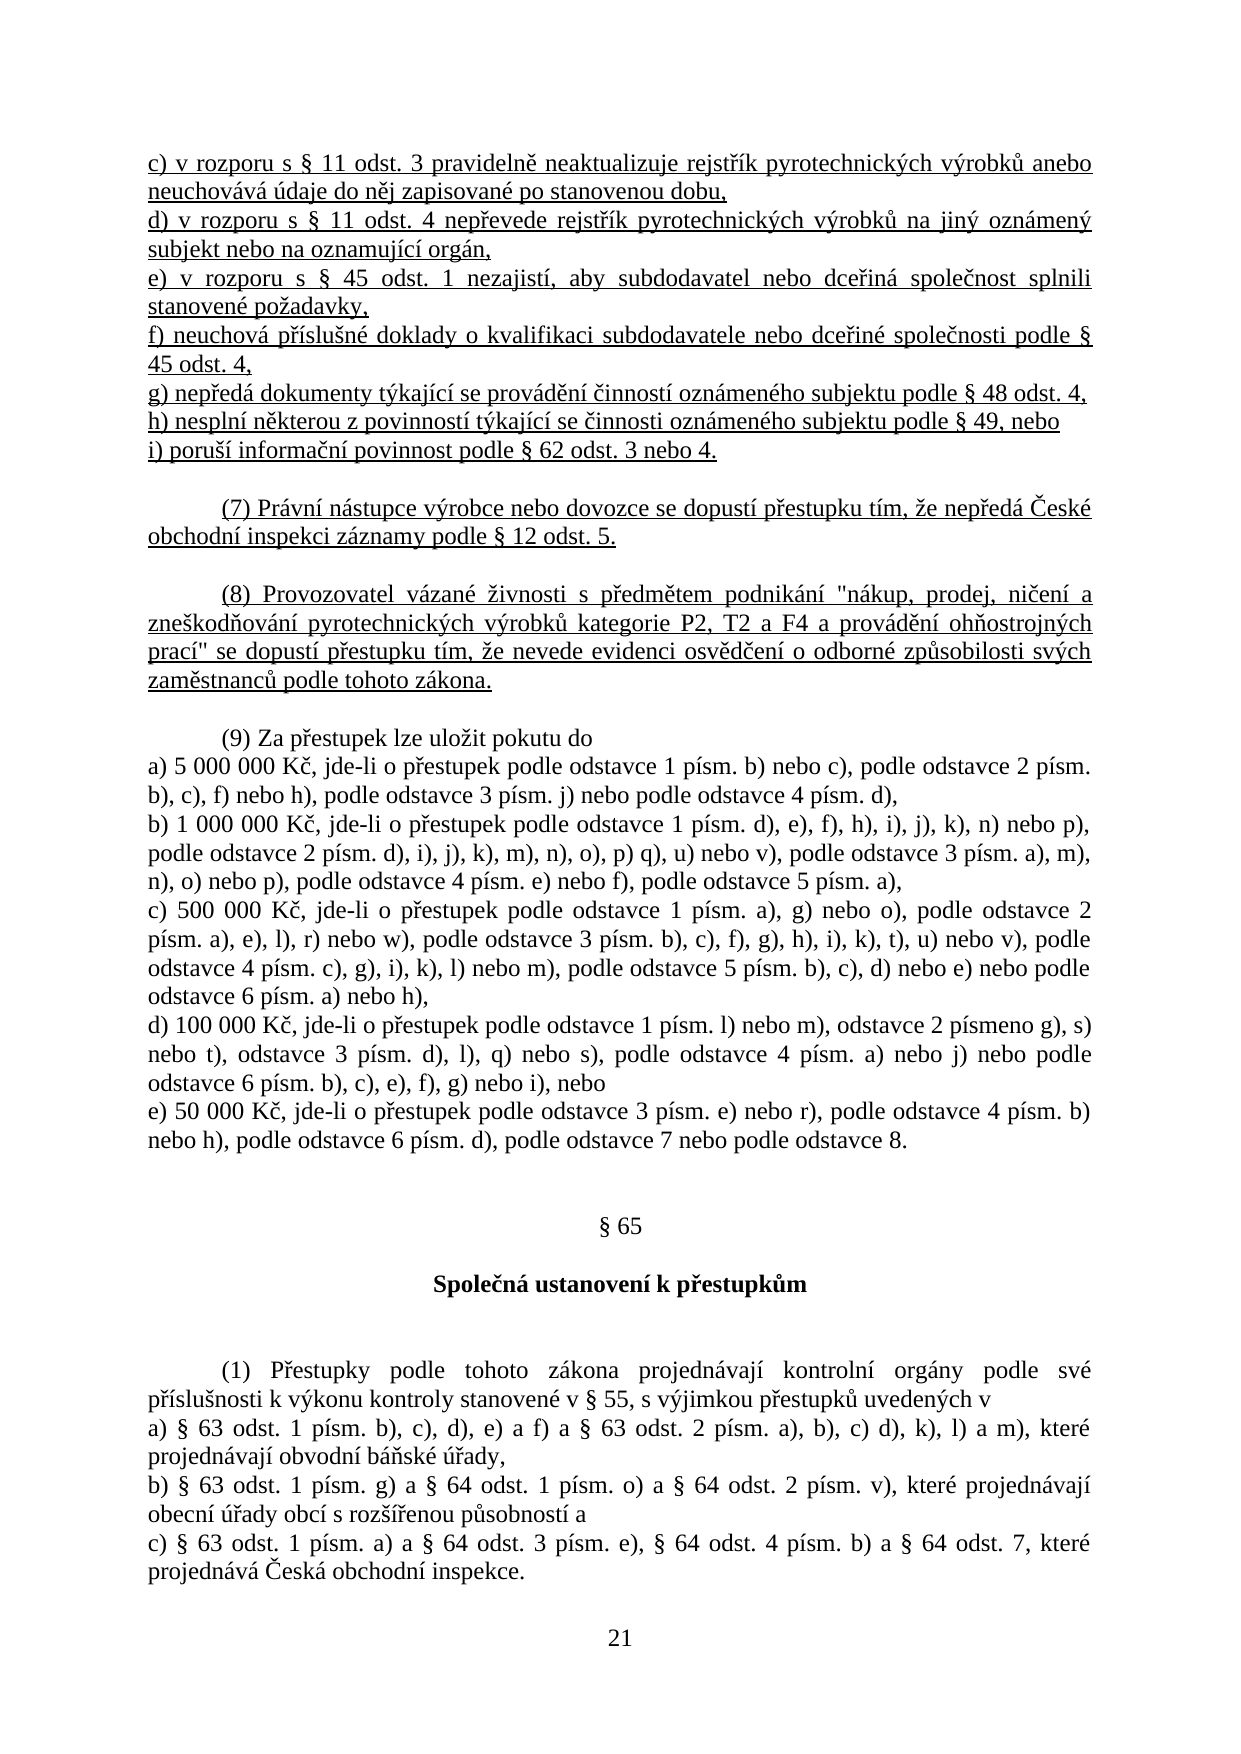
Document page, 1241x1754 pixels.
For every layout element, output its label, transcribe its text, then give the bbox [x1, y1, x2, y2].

text § 65 [148, 1211, 1093, 1240]
text f) neuchová příslušné doklady o kvalifikaci subdodavatele nebo dceřiné společnosti podle § 45 odst. 4, [148, 347, 1093, 378]
text c) v rozporu s § 11 odst. 3 pravidelně neaktualizuje rejstřík pyrotechnických výrobků anebo neuchovává údaje do něj zapisované po stanovenou dobu, [148, 148, 1093, 173]
text c) 500 000 Kč, jde-li o přestupek podle odstavce 1 písm. a), g) nebo o), podle odstavce 2 písm. a), e), l), r) nebo w), podle odstavce 3 písm. b), c), f), g), h), i), k), t), u) nebo v), podle odstavce 4 písm. c), g), i), k), l) nebo m), podle odstavce 5 písm. b), c), d) nebo e) nebo podle odstavce 6 písm. a) nebo h), [148, 895, 1093, 1010]
text (1) Přestupky podle tohoto zákona projednávají kontrolní orgány podle své příslušnosti k výkonu kontroly stanovené v § 55, s výjimkou přestupků uvedených v [148, 1355, 1093, 1413]
text (7) Právní nástupce výrobce nebo dovozce se dopustí přestupku tím, že nepředá České obchodní inspekci záznamy podle § 12 odst. 5. [148, 493, 1093, 550]
text d) v rozporu s § 11 odst. 4 nepřevede rejstřík pyrotechnických výrobků na jiný oznámený subjekt nebo na oznamující orgán, [148, 205, 1093, 263]
text e) 50 000 Kč, jde-li o přestupek podle odstavce 3 písm. e) nebo r), podle odstavce 4 písm. b) nebo h), podle odstavce 6 písm. d), podle odstavce 7 nebo podle odstavce 8. [148, 1096, 1093, 1154]
text c) § 63 odst. 1 písm. a) a § 64 odst. 3 písm. e), § 64 odst. 4 písm. b) a § 64 odst. 7, které projednává Česká obchodní inspekce. [148, 1528, 1093, 1585]
text b) § 63 odst. 1 písm. g) a § 64 odst. 1 písm. o) a § 64 odst. 2 písm. v), které projednávají obecní úřady obcí s rozšířenou působností a [148, 1470, 1093, 1528]
text i) poruší informační povinnost podle § 62 odst. 3 nebo 4. [148, 435, 1093, 464]
text f) neuchová příslušné doklady o kvalifikaci subdodavatele nebo dceřiné společnosti podle § 45 odst. 4, [148, 320, 1093, 345]
text b) 1 000 000 Kč, jde-li o přestupek podle odstavce 1 písm. d), e), f), h), i), j), k), n) nebo p), podle odstavce 2 písm. d), i), j), k), m), n), o), p) q), u) nebo v), podle odstavce 3 písm. a), m), n), o) nebo p), podle odstavce 4 písm. e) nebo f), podle odstavce 5 písm. a), [148, 809, 1093, 895]
text a) 5 000 000 Kč, jde-li o přestupek podle odstavce 1 písm. b) nebo c), podle odstavce 2 písm. b), c), f) nebo h), podle odstavce 3 písm. j) nebo podle odstavce 4 písm. d), [148, 751, 1093, 809]
text e) v rozporu s § 45 odst. 1 nezajistí, aby subdodavatel nebo dceřiná společnost splnili stanovené požadavky, [148, 263, 1093, 320]
text d) 100 000 Kč, jde-li o přestupek podle odstavce 1 písm. l) nebo m), odstavce 2 písmeno g), s) nebo t), odstavce 3 písm. d), l), q) nebo s), podle odstavce 4 písm. a) nebo j) nebo podle odstavce 6 písm. b), c), e), f), g) nebo i), nebo [148, 1010, 1093, 1096]
text Společná ustanovení k přestupkům [148, 1269, 1093, 1298]
text c) v rozporu s § 11 odst. 3 pravidelně neaktualizuje rejstřík pyrotechnických výrobků anebo neuchovává údaje do něj zapisované po stanovenou dobu, [148, 174, 1093, 205]
text (8) Provozovatel vázané živnosti s předmětem podnikání "nákup, prodej, ničení a zneškodňování pyrotechnických výrobků kategorie P2, T2 a F4 a provádění ohňostrojných prací" se dopustí přestupku tím, že nevede evidenci osvědčení o odborné způsobilosti svých zaměstnanců podle tohoto zákona. [148, 579, 1093, 633]
text (9) Za přestupek lze uložit pokutu do [148, 723, 1093, 751]
text a) § 63 odst. 1 písm. b), c), d), e) a f) a § 63 odst. 2 písm. a), b), c) d), k), l) a m), které projednávají obvodní báňské úřady, [148, 1413, 1093, 1470]
text (8) Provozovatel vázané živnosti s předmětem podnikání "nákup, prodej, ničení a zneškodňování pyrotechnických výrobků kategorie P2, T2 a F4 a provádění ohňostrojných prací" se dopustí přestupku tím, že nevede evidenci osvědčení o odborné způsobilosti svých zaměstnanců podle tohoto zákona. [148, 634, 1093, 694]
text g) nepředá dokumenty týkající se provádění činností oznámeného subjektu podle § 48 odst. 4, [148, 378, 1093, 406]
text h) nesplní některou z povinností týkající se činnosti oznámeného subjektu podle § 49, nebo [148, 406, 1093, 435]
